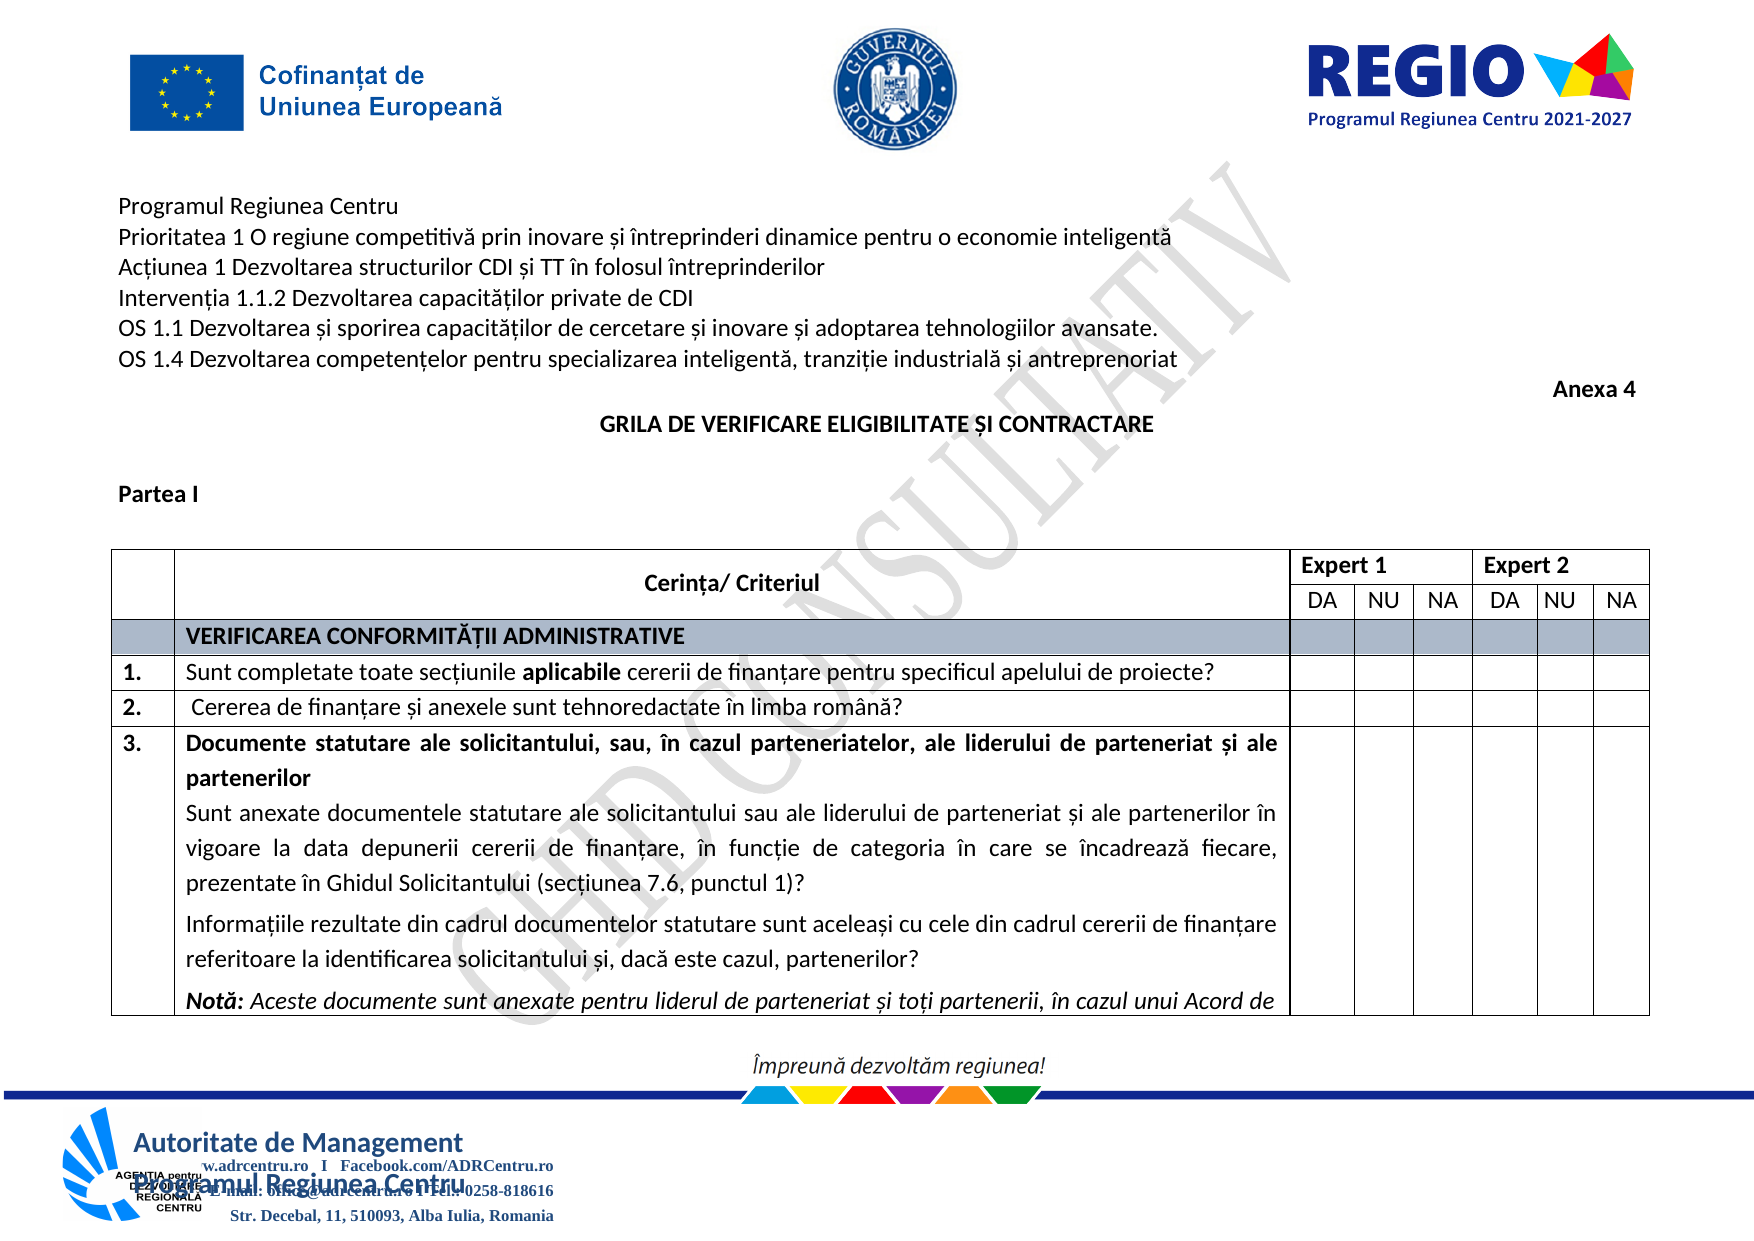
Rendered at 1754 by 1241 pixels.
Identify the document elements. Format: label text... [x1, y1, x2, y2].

picture [811, 0, 975, 171]
table_cell 3. [112, 727, 174, 1015]
picture [62, 1107, 202, 1221]
table_cell VERIFICAREA CONFORMITĂȚII ADMINISTRATIVE [175, 620, 1289, 654]
table_header [112, 550, 174, 619]
table_cell [1538, 691, 1593, 726]
table_header Expert 2 [1473, 550, 1649, 584]
table_cell [1291, 727, 1354, 1015]
table_cell [1291, 691, 1354, 726]
table_cell 2. [112, 691, 174, 726]
table_cell [1355, 691, 1413, 726]
table_cell Cererea de finanțare și anexele sunt tehnoredactate în limba română? [175, 691, 1289, 726]
text Anexa 4 [118, 373, 1636, 404]
text Programul Regiunea Centru [118, 190, 1636, 221]
table_cell [1414, 656, 1472, 690]
table_cell [1291, 656, 1354, 690]
table_cell [1414, 691, 1472, 726]
table_cell [1355, 656, 1413, 690]
table_cell NA [1594, 585, 1649, 619]
table_header Expert 1 [1291, 550, 1472, 584]
picture [126, 51, 533, 136]
table_cell [1473, 691, 1537, 726]
picture [786, 1086, 1754, 1104]
table_cell [1355, 727, 1413, 1015]
table_cell [1473, 656, 1537, 690]
table_cell [1594, 620, 1649, 654]
picture [1308, 33, 1634, 129]
text GRILA DE VERIFICARE ELIGIBILITATE ȘI CONTRACTARE [118, 408, 1636, 439]
table_cell [1473, 727, 1537, 1015]
table_cell DA [1291, 585, 1354, 619]
text OS 1.4 Dezvoltarea competențelor pentru specializarea inteligentă, tranziție industrială și antreprenoriat [118, 343, 1636, 373]
table_cell NU [1538, 585, 1593, 619]
picture [739, 1052, 1059, 1078]
table_cell [1594, 656, 1649, 690]
table_cell [1538, 727, 1593, 1015]
table_cell NA [1414, 585, 1472, 619]
text Prioritatea 1 O regiune competitivă prin inovare și întreprinderi dinamice pentru o economie inteligentă [118, 221, 1636, 251]
table_cell [1291, 620, 1354, 654]
table_cell [1594, 691, 1649, 726]
table_cell [1473, 620, 1537, 654]
table_cell NU [1355, 585, 1413, 619]
table_cell Sunt completate toate secțiunile aplicabile cererii de finanțare pentru specificul apelului de proiecte? [175, 656, 1289, 690]
text Acțiunea 1 Dezvoltarea structurilor CDI și TT în folosul întreprinderilor [118, 251, 1636, 282]
text OS 1.1 Dezvoltarea și sporirea capacităților de cercetare și inovare și adoptarea tehnologiilor avansate. [118, 312, 1636, 343]
text Partea I [118, 478, 1636, 509]
text Intervenția 1.1.2 Dezvoltarea capacităților private de CDI [118, 282, 1636, 312]
table_cell [112, 620, 174, 654]
table_cell [1355, 620, 1413, 654]
table_cell 1. [112, 656, 174, 690]
table_cell DA [1473, 585, 1537, 619]
picture [3, 1086, 754, 1104]
table_cell [1414, 620, 1472, 654]
table_cell [1538, 656, 1593, 690]
table_cell [1594, 727, 1649, 1015]
table_header Cerința/ Criteriul [175, 550, 1289, 619]
table_cell [1538, 620, 1593, 654]
table_cell [1414, 727, 1472, 1015]
